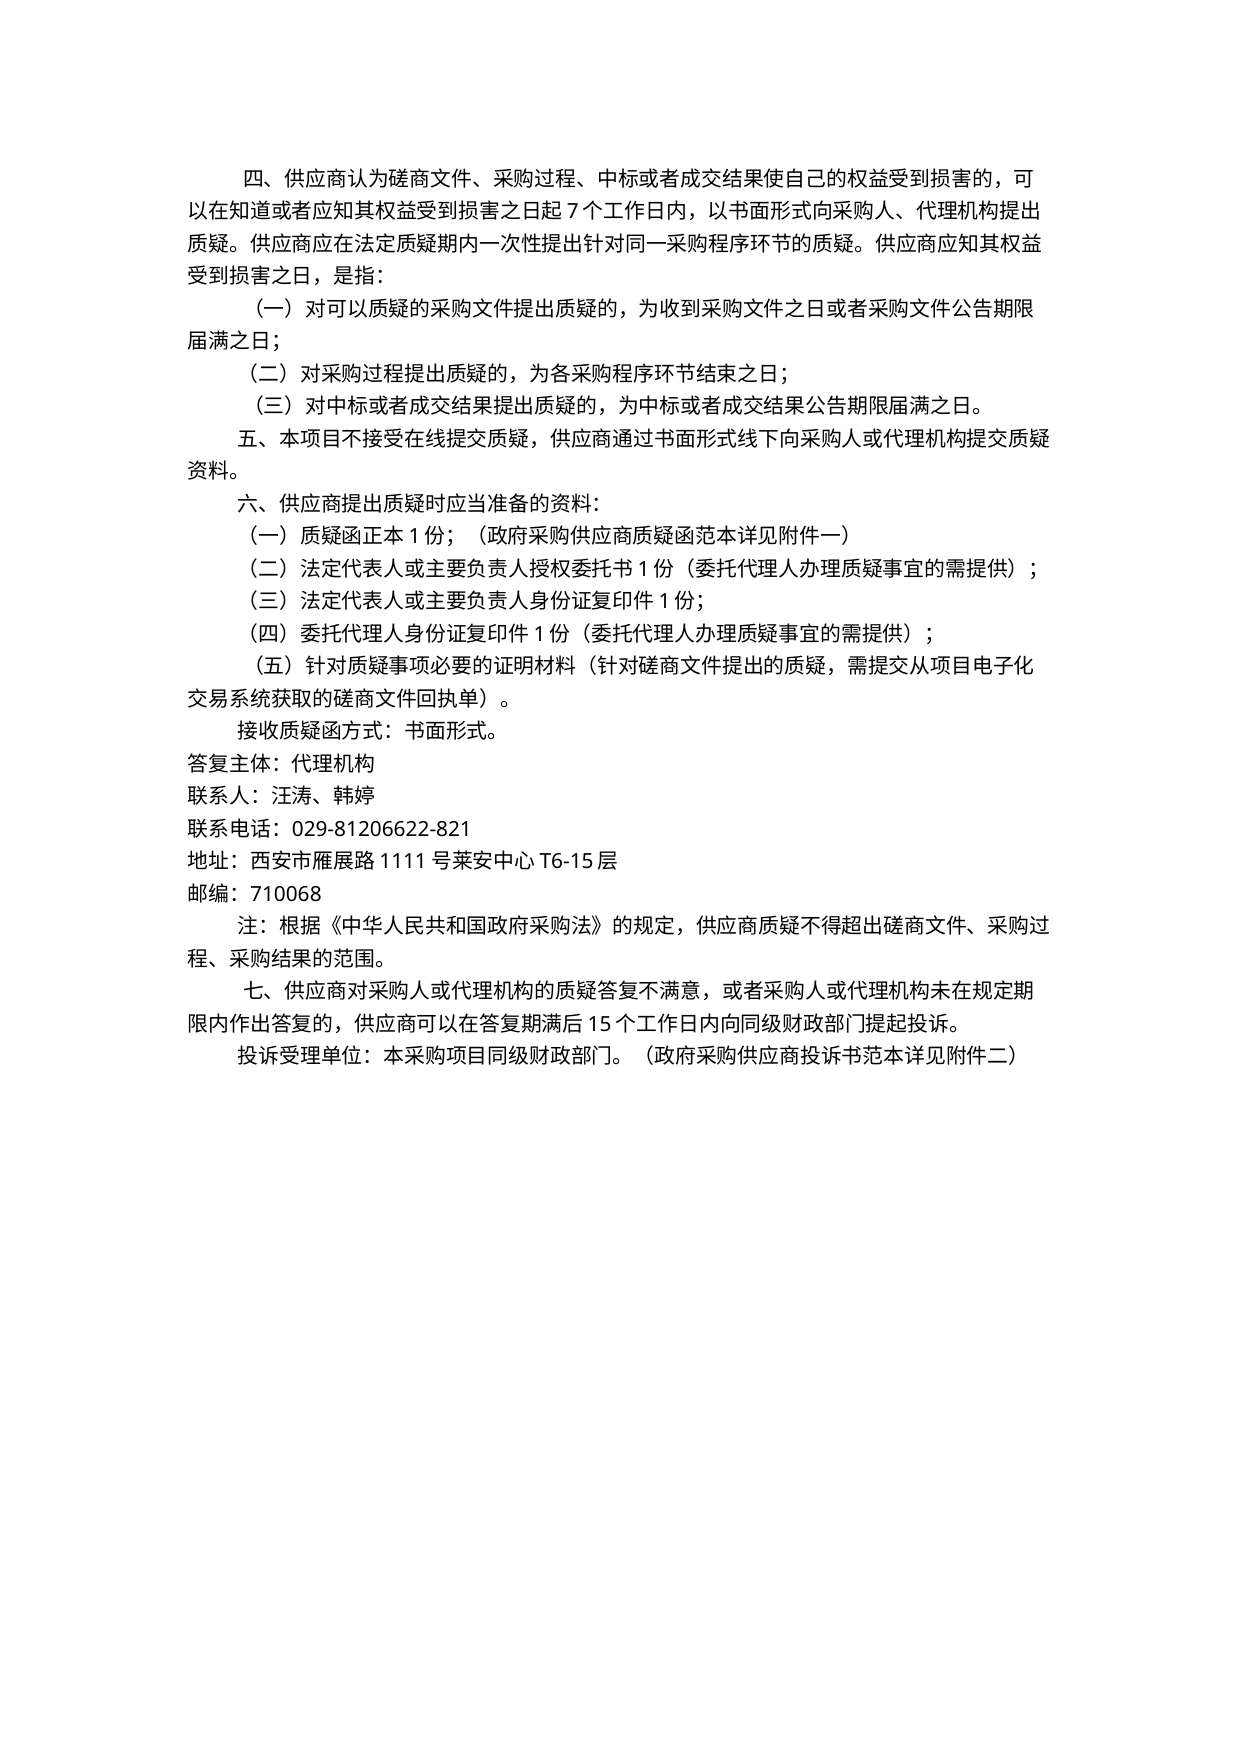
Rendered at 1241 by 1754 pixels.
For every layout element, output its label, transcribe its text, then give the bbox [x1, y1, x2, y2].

text （二）对采购过程提出质疑的，为各采购程序环节结束之日； [187, 357, 1053, 389]
text （三）法定代表人或主要负责人身份证复印件1份； [187, 584, 1053, 617]
text 答复主体：代理机构 [187, 747, 1053, 779]
text 投诉受理单位：本采购项目同级财政部门。（政府采购供应商投诉书范本详见附件二） [187, 1039, 1053, 1072]
text 邮编：710068 [187, 877, 1053, 909]
text 注：根据《中华人民共和国政府采购法》的规定，供应商质疑不得超出磋商文件、采购过程、采购结果的范围。 [187, 909, 1053, 974]
text （一）质疑函正本1份；（政府采购供应商质疑函范本详见附件一） [187, 519, 1053, 552]
text （三）对中标或者成交结果提出质疑的，为中标或者成交结果公告期限届满之日。 [187, 389, 1053, 422]
text （二）法定代表人或主要负责人授权委托书1份（委托代理人办理质疑事宜的需提供）； [187, 552, 1053, 584]
text 联系人：汪涛、韩婷 [187, 779, 1053, 812]
text 四、供应商认为磋商文件、采购过程、中标或者成交结果使自己的权益受到损害的，可以在知道或者应知其权益受到损害之日起7个工作日内，以书面形式向采购人、代理机构提出质疑。供应商应在法定质疑期内一次性提出针对同一采购程序环节的质疑。供应商应知其权益受到损害之日，是指： [187, 162, 1053, 292]
text （五）针对质疑事项必要的证明材料（针对磋商文件提出的质疑，需提交从项目电子化交易系统获取的磋商文件回执单）。 [187, 649, 1053, 714]
text 接收质疑函方式：书面形式。 [187, 714, 1053, 747]
text 联系电话：029-81206622-821 [187, 812, 1053, 844]
text （一）对可以质疑的采购文件提出质疑的，为收到采购文件之日或者采购文件公告期限届满之日； [187, 292, 1053, 357]
text 六、供应商提出质疑时应当准备的资料： [187, 487, 1053, 519]
text 七、供应商对采购人或代理机构的质疑答复不满意，或者采购人或代理机构未在规定期限内作出答复的，供应商可以在答复期满后15个工作日内向同级财政部门提起投诉。 [187, 974, 1053, 1039]
text 五、本项目不接受在线提交质疑，供应商通过书面形式线下向采购人或代理机构提交质疑资料。 [187, 422, 1053, 487]
text （四）委托代理人身份证复印件1份（委托代理人办理质疑事宜的需提供）； [187, 617, 1053, 649]
text 地址：西安市雁展路1111号莱安中心T6-15层 [187, 844, 1053, 877]
